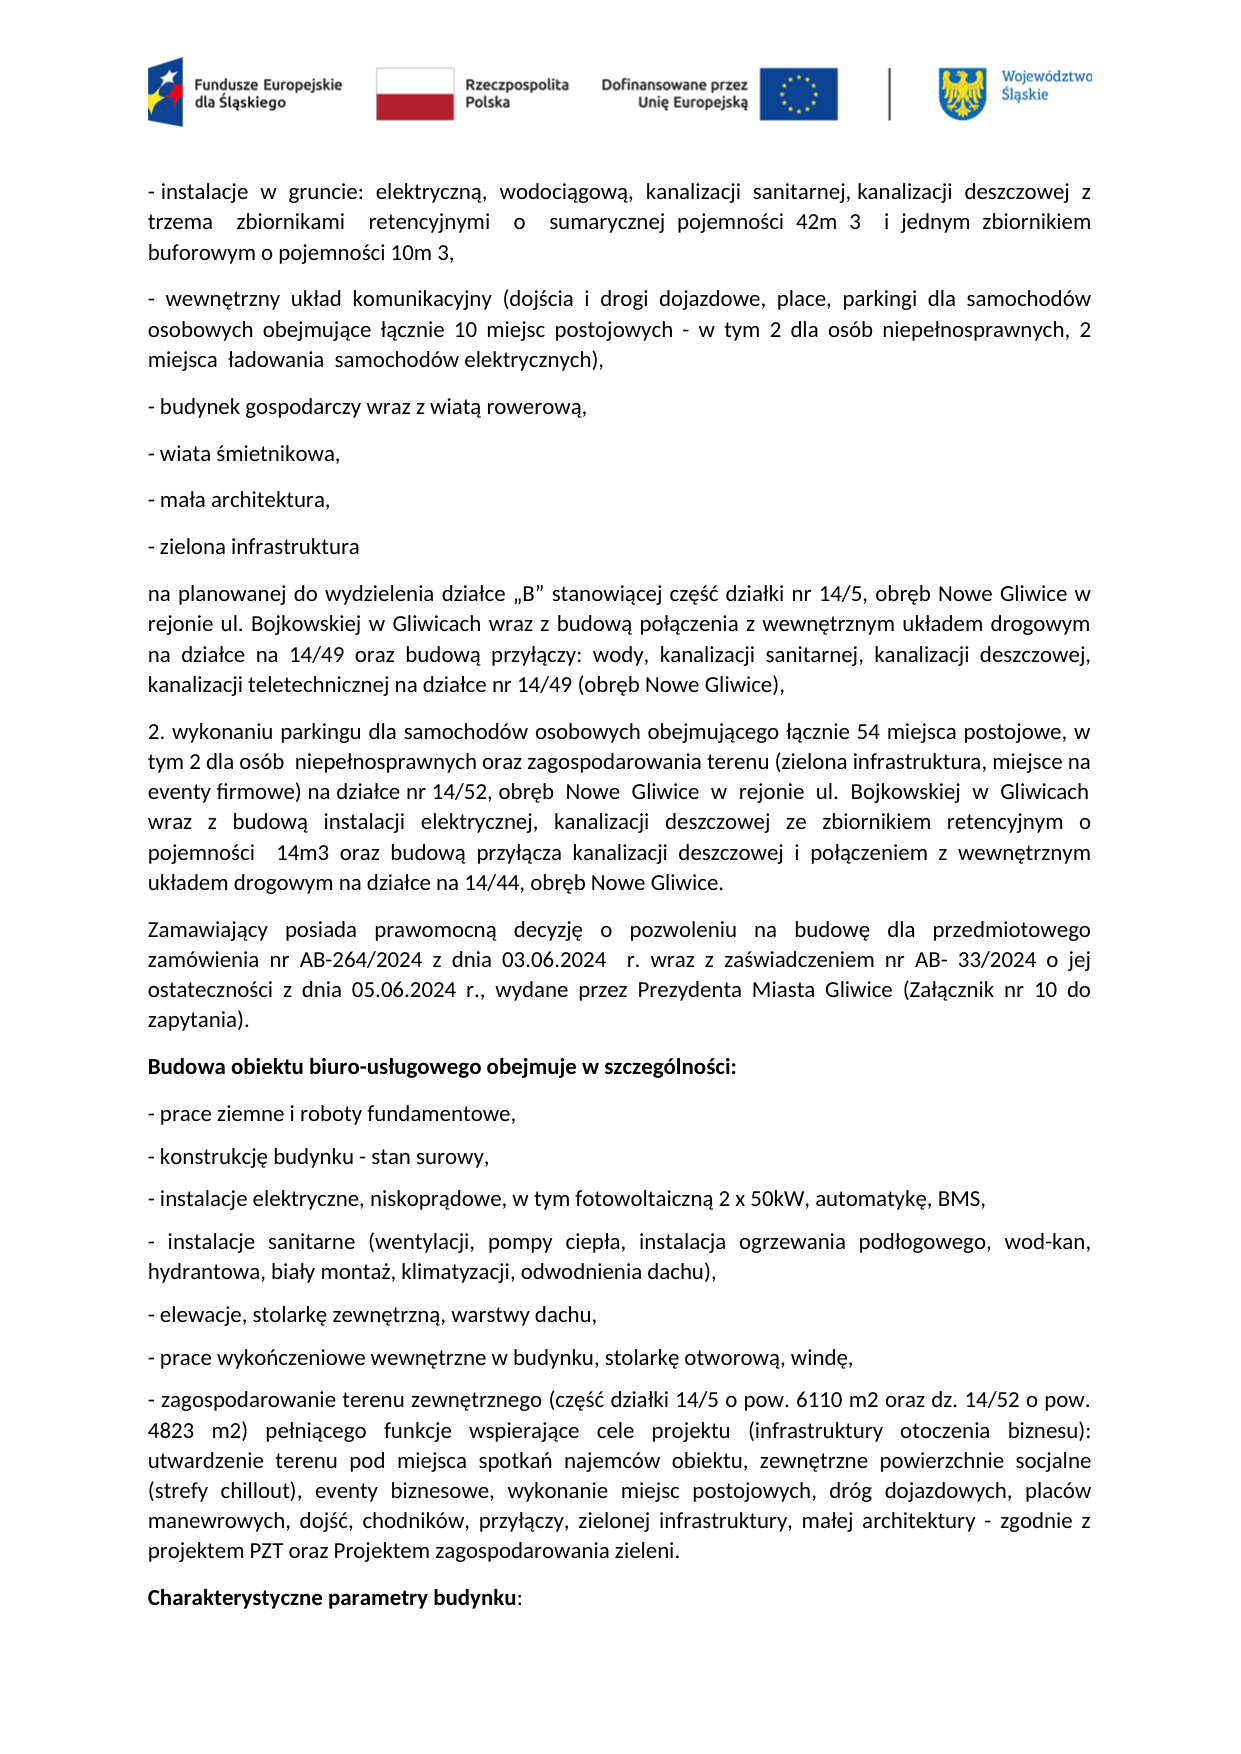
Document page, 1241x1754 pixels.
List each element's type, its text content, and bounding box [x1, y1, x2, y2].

text na planowanej do wydzielenia działce „B” stanowiącej część działki nr 14/5, obręb Nowe Gliwice w rejonie ul. Bojkowskiej w Gliwicach wraz z budową połączenia z wewnętrznym układem drogowym na działce na 14/49 oraz budową przyłączy: wody, kanalizacji sanitarnej, kanalizacji deszczowej, kanalizacji teletechnicznej na działce nr 14/49 (obręb Nowe Gliwice), [148, 579, 1093, 698]
text Zamawiający posiada prawomocną decyzję o pozwoleniu na budowę dla przedmiotowego zamówienia nr AB-264/2024 z dnia 03.06.2024 r. wraz z zaświadczeniem nr AB- 33/2024 o jej ostateczności z dnia 05.06.2024 r., wydane przez Prezydenta Miasta Gliwice (Załącznik nr 10 do zapytania). [148, 915, 1093, 1033]
text - mała architektura, [148, 486, 1093, 514]
text - zielona infrastruktura [148, 532, 1093, 561]
text 2. wykonaniu parkingu dla samochodów osobowych obejmującego łącznie 54 miejsca postojowe, w tym 2 dla osób niepełnosprawnych oraz zagospodarowania terenu (zielona infrastruktura, miejsce na eventy firmowe) na działce nr 14/52, obręb Nowe Gliwice w rejonie ul. Bojkowskiej w Gliwicach wraz z budową instalacji elektrycznej, kanalizacji deszczowej ze zbiornikiem retencyjnym o pojemności 14m3 oraz budową przyłącza kanalizacji deszczowej i połączeniem z wewnętrznym układem drogowym na działce na 14/44, obręb Nowe Gliwice. [148, 717, 1093, 896]
text - instalacje elektryczne, niskoprądowe, w tym fotowoltaiczną 2 x 50kW, automatykę, BMS, [148, 1184, 1093, 1213]
text Charakterystyczne parametry budynku: [148, 1583, 1093, 1612]
text - budynek gospodarczy wraz z wiatą rowerową, [148, 392, 1093, 420]
text - prace ziemne i roboty fundamentowe, [148, 1099, 1093, 1127]
text - konstrukcję budynku - stan surowy, [148, 1142, 1093, 1170]
text - instalacje sanitarne (wentylacji, pompy ciepła, instalacja ogrzewania podłogowego, wod-kan, hydrantowa, biały montaż, klimatyzacji, odwodnienia dachu), [148, 1227, 1093, 1286]
text - zagospodarowanie terenu zewnętrznego (część działki 14/5 o pow. 6110 m2 oraz dz. 14/52 o pow. 4823 m2) pełniącego funkcje wspierające cele projektu (infrastruktury otoczenia biznesu): utwardzenie terenu pod miejsca spotkań najemców obiektu, zewnętrzne powierzchnie socjalne (strefy chillout), eventy biznesowe, wykonanie miejsc postojowych, dróg dojazdowych, placów manewrowych, dojść, chodników, przyłączy, zielonej infrastruktury, małej architektury - zgodnie z projektem PZT oraz Projektem zagospodarowania zieleni. [148, 1386, 1093, 1565]
text - instalacje w gruncie: elektryczną, wodociągową, kanalizacji sanitarnej, kanalizacji deszczowej z trzema zbiornikami retencyjnymi o sumarycznej pojemności 42m 3 i jednym zbiornikiem buforowym o pojemności 10m 3, [148, 177, 1093, 266]
picture [148, 57, 1093, 127]
text - elewacje, stolarkę zewnętrzną, warstwy dachu, [148, 1300, 1093, 1328]
text - wiata śmietnikowa, [148, 439, 1093, 467]
text - prace wykończeniowe wewnętrzne w budynku, stolarkę otworową, windę, [148, 1343, 1093, 1371]
text Budowa obiektu biuro-usługowego obejmuje w szczególności: [148, 1052, 1093, 1080]
text - wewnętrzny układ komunikacyjny (dojścia i drogi dojazdowe, place, parkingi dla samochodów osobowych obejmujące łącznie 10 miejsc postojowych - w tym 2 dla osób niepełnosprawnych, 2 miejsca ładowania samochodów elektrycznych), [148, 284, 1093, 373]
